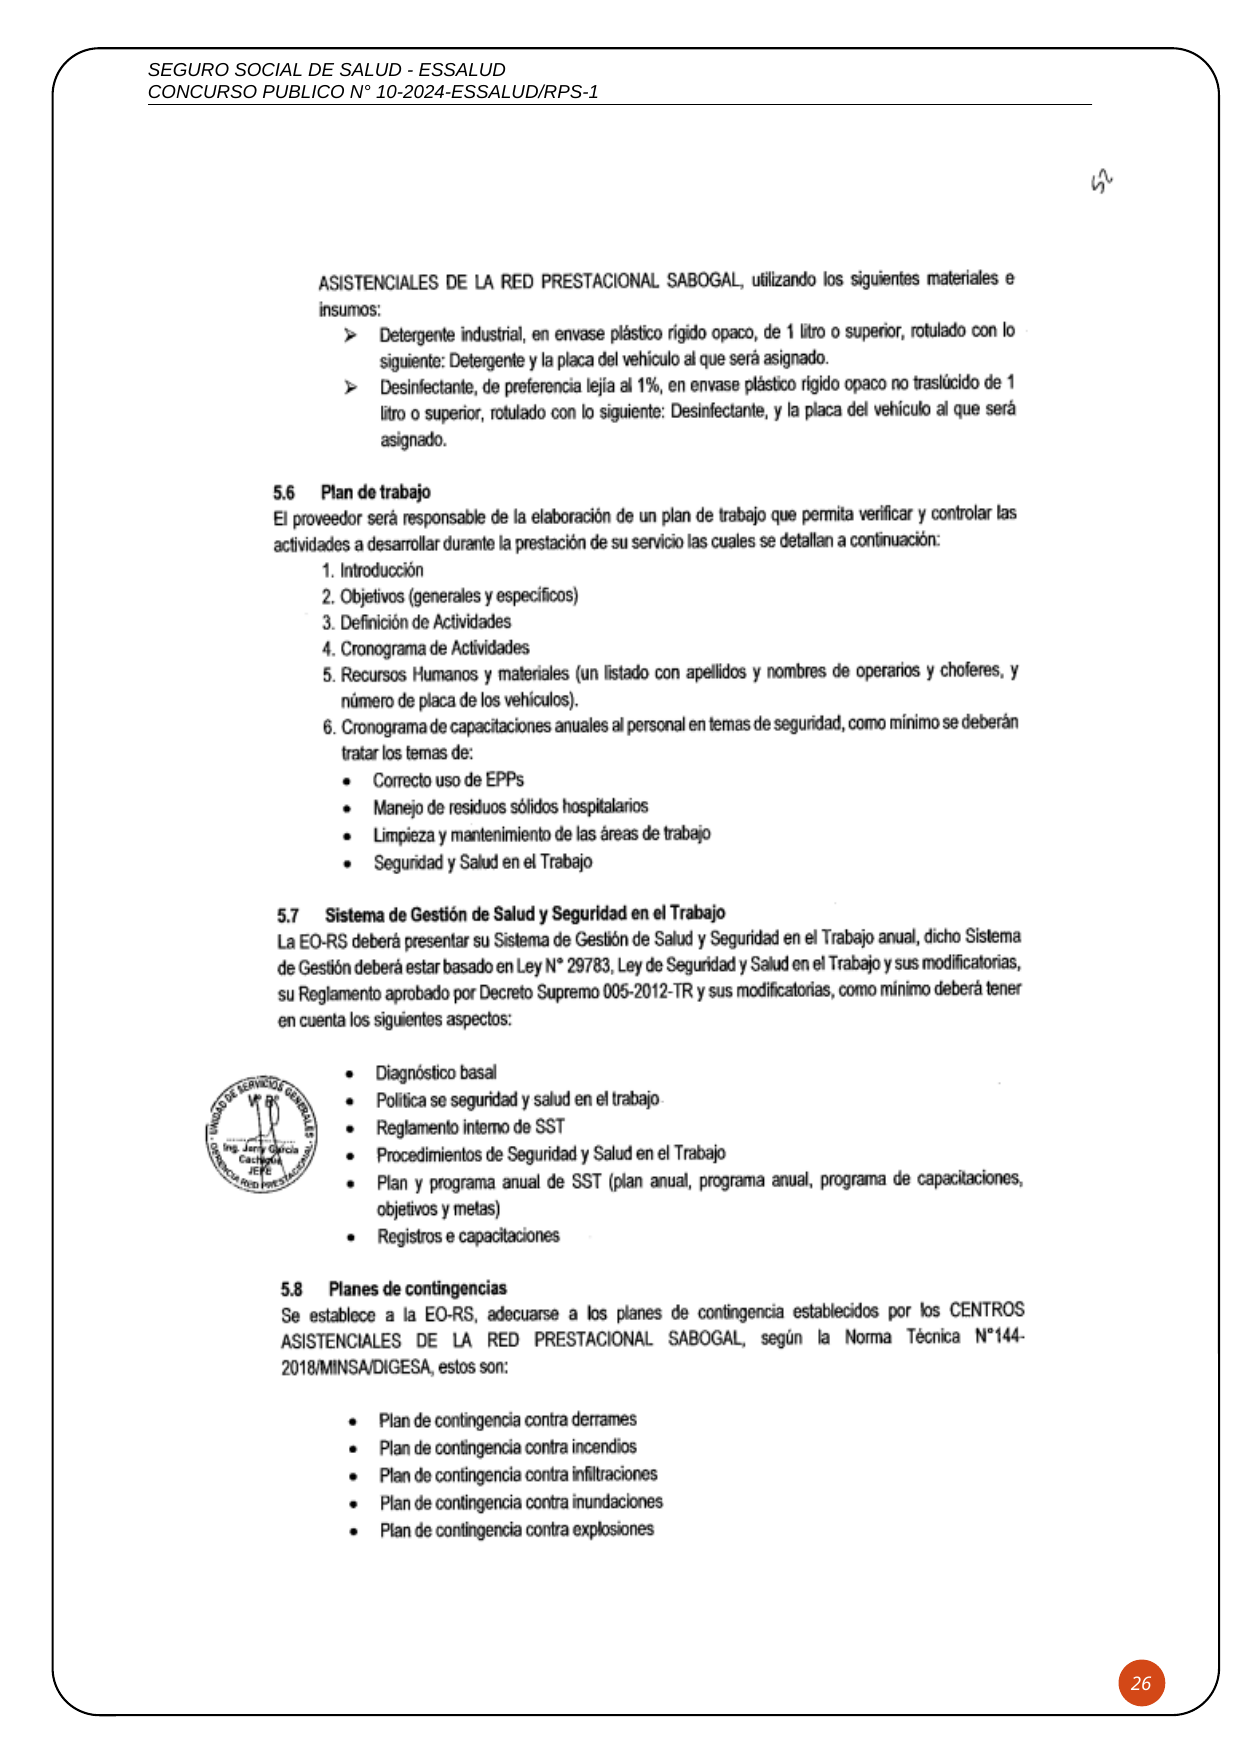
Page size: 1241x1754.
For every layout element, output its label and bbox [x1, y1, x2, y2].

picture [147, 147, 1138, 1559]
